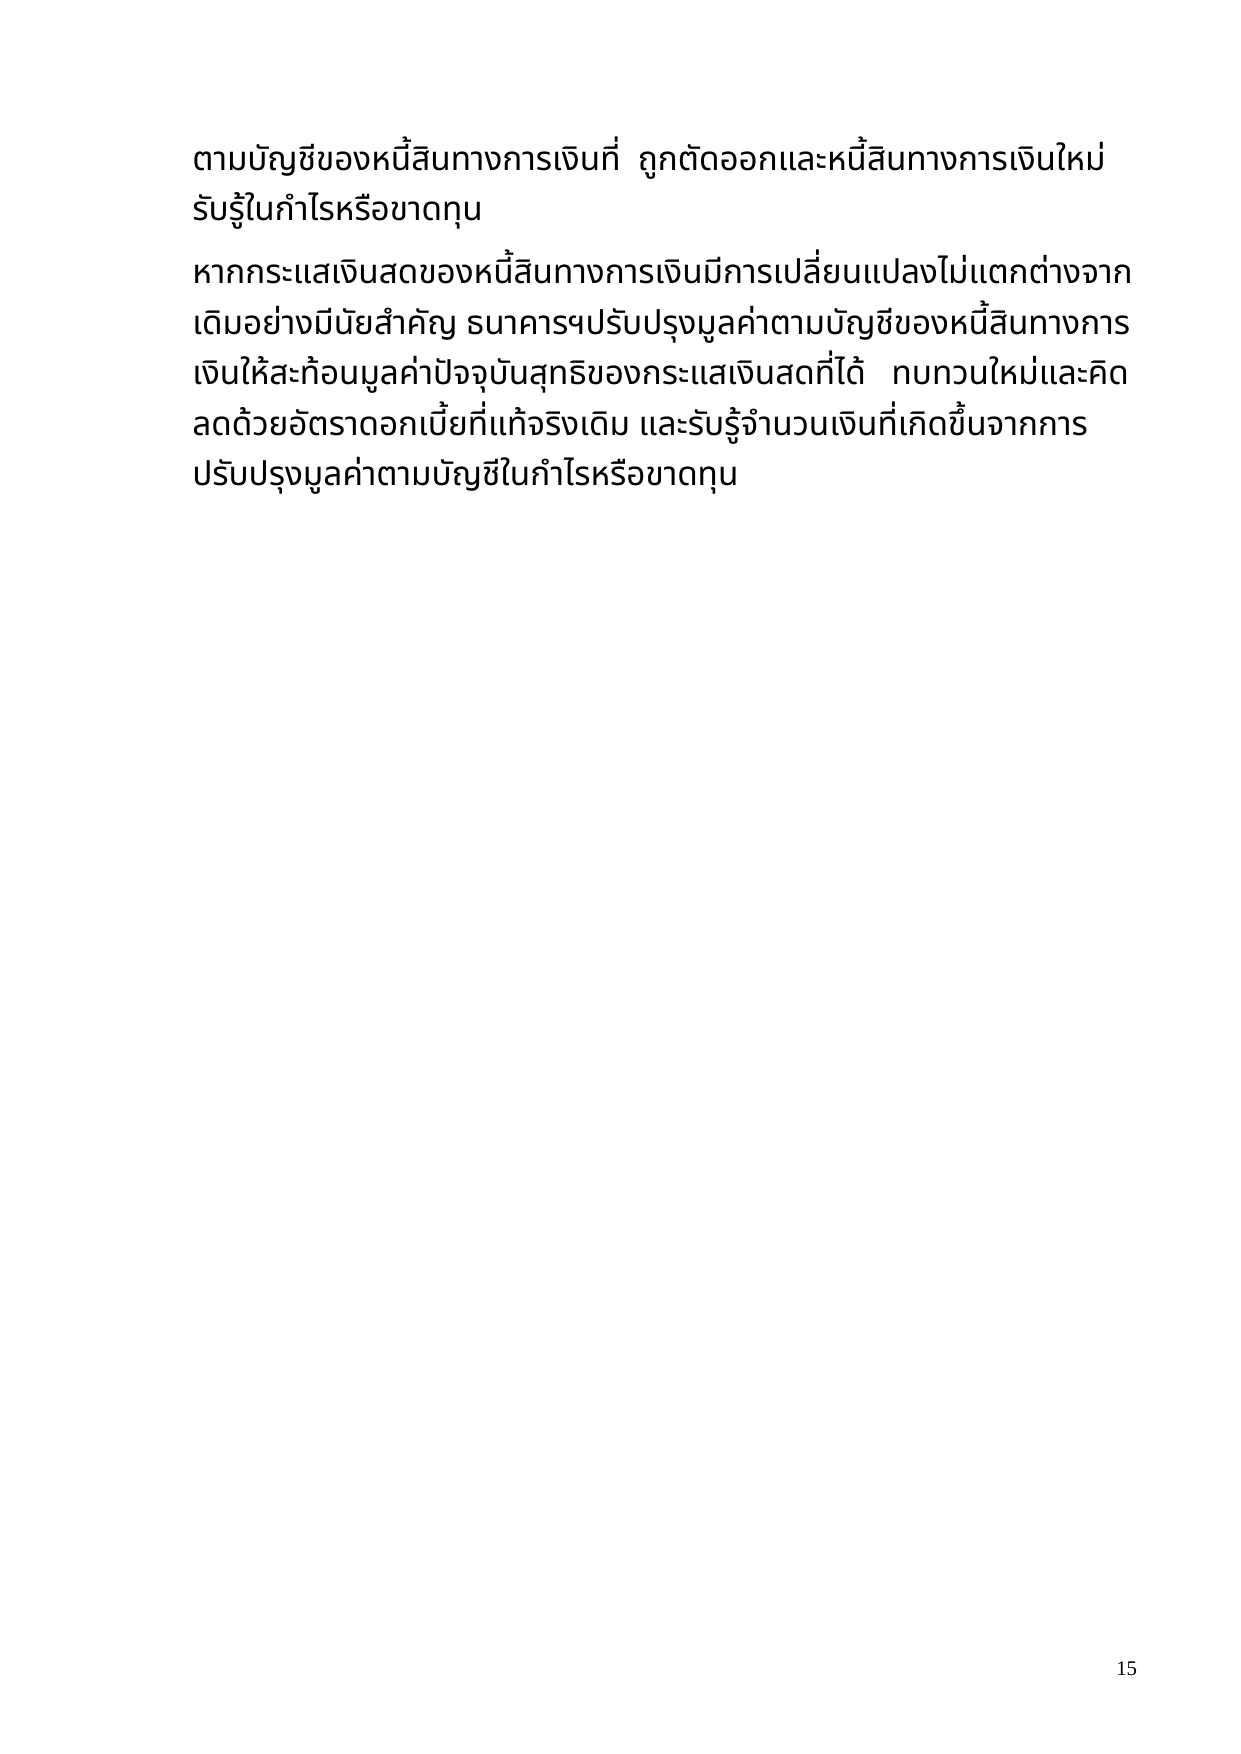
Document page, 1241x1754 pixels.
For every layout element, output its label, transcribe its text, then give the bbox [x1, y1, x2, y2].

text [192, 135, 1137, 236]
text หากกระแสเงินสดของหนี้สินทางการเงินมีการเปลี่ยนแปลงไม่แตกต่างจากเดิมอย่างมีนัยสำคัญ ธนาคารฯปรับปรุงมูลค่าตามบัญชีของหนี้สินทางการเงินให้สะท้อนมูลค่าปัจจุบันสุทธิของกระแสเงินสดที่ได้ ทบทวนใหม่และคิดลดด้วยอัตราดอกเบี้ยที่แท้จริงเดิม และรับรู้จำนวนเงินที่เกิดขึ้นจากการปรับปรุงมูลค่าตามบัญชีในกำไรหรือขาดทุน [192, 248, 1137, 500]
